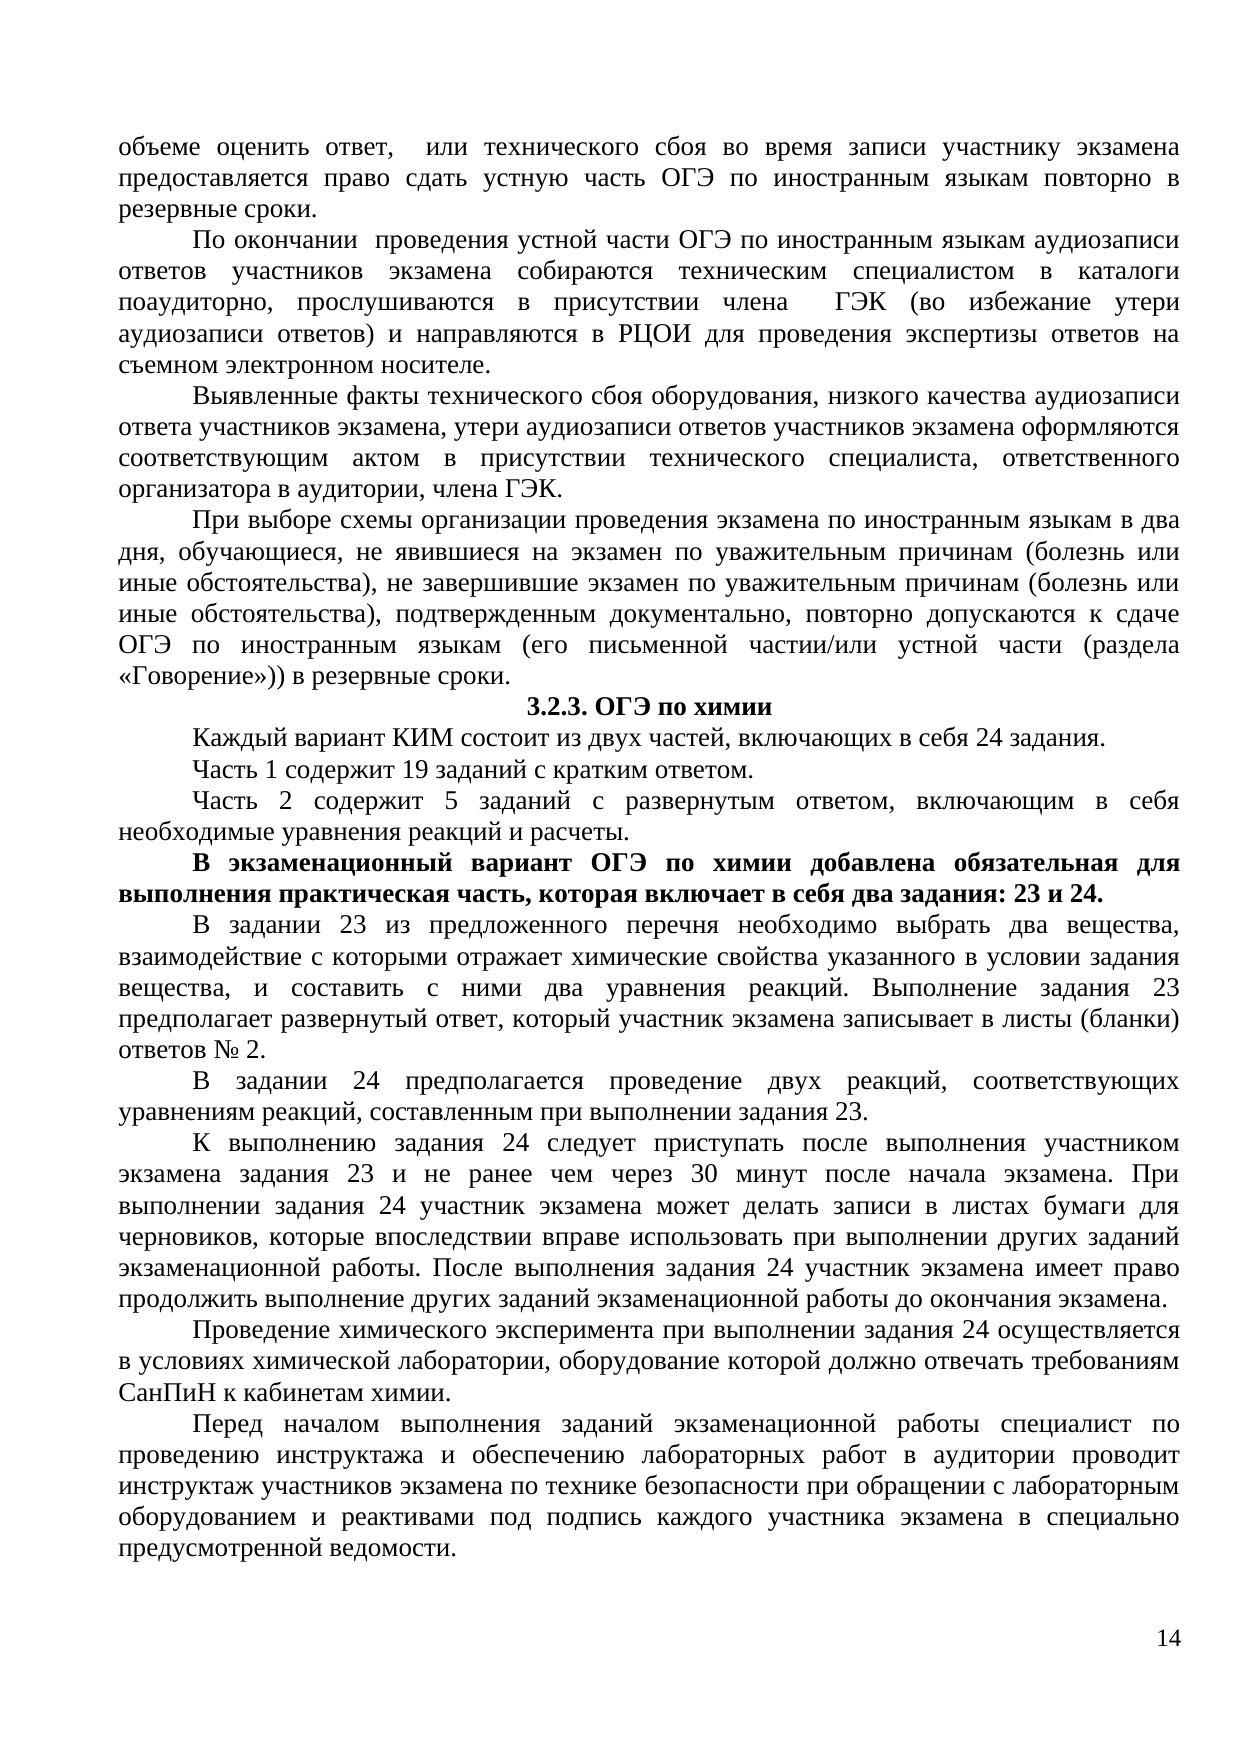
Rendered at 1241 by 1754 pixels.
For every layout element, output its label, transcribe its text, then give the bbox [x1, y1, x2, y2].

text Выявленные факты технического сбоя оборудования, низкого качества аудиозаписи ответа участников экзамена, утери аудиозаписи ответов участников экзамена оформляются соответствующим актом в присутствии технического специалиста, ответственного организатора в аудитории, члена ГЭК. [118, 379, 1181, 503]
text В задании 23 из предложенного перечня необходимо выбрать два вещества, взаимодействие с которыми отражает химические свойства указанного в условии задания вещества, и составить с ними два уравнения реакций. Выполнение задания 23 предполагает развернутый ответ, который участник экзамена записывает в листы (бланки) ответов № 2. [118, 908, 1181, 1064]
text По окончании проведения устной части ОГЭ по иностранным языкам аудиозаписи ответов участников экзамена собираются техническим специалистом в каталоги поаудиторно, прослушиваются в присутствии члена ГЭК (во избежание утери аудиозаписи ответов) и направляются в РЦОИ для проведения экспертизы ответов на съемном электронном носителе. [118, 223, 1181, 379]
text Проведение химического эксперимента при выполнении задания 24 осуществляется в условиях химической лаборатории, оборудование которой должно отвечать требованиям СанПиН к кабинетам химии. [118, 1313, 1181, 1407]
text При выборе схемы организации проведения экзамена по иностранным языкам в два дня, обучающиеся, не явившиеся на экзамен по уважительным причинам (болезнь или иные обстоятельства), не завершившие экзамен по уважительным причинам (болезнь или иные обстоятельства), подтвержденным документально, повторно допускаются к сдаче ОГЭ по иностранным языкам (его письменной частии/или устной части (раздела «Говорение»)) в резервные сроки. [118, 503, 1181, 690]
text 3.2.3. ОГЭ по химии [118, 690, 1181, 722]
text Перед началом выполнения заданий экзаменационной работы специалист по проведению инструктажа и обеспечению лабораторных работ в аудитории проводит инструктаж участников экзамена по технике безопасности при обращении с лабораторным оборудованием и реактивами под подпись каждого участника экзамена в специально предусмотренной ведомости. [118, 1407, 1181, 1562]
text Каждый вариант КИМ состоит из двух частей, включающих в себя 24 задания. [118, 722, 1181, 753]
text В экзаменационный вариант ОГЭ по химии добавлена обязательная для выполнения практическая часть, которая включает в себя два задания: 23 и 24. [118, 846, 1181, 908]
text В задании 24 предполагается проведение двух реакций, соответствующих уравнениям реакций, составленным при выполнении задания 23. [118, 1064, 1181, 1126]
text Часть 1 содержит 19 заданий с кратким ответом. [118, 753, 1181, 784]
text К выполнению задания 24 следует приступать после выполнения участником экзамена задания 23 и не ранее чем через 30 минут после начала экзамена. При выполнении задания 24 участник экзамена может делать записи в листах бумаги для черновиков, которые впоследствии вправе использовать при выполнении других заданий экзаменационной работы. После выполнения задания 24 участник экзамена имеет право продолжить выполнение других заданий экзаменационной работы до окончания экзамена. [118, 1126, 1181, 1313]
text Часть 2 содержит 5 заданий с развернутым ответом, включающим в себя необходимые уравнения реакций и расчеты. [118, 784, 1181, 846]
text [118, 130, 1181, 223]
